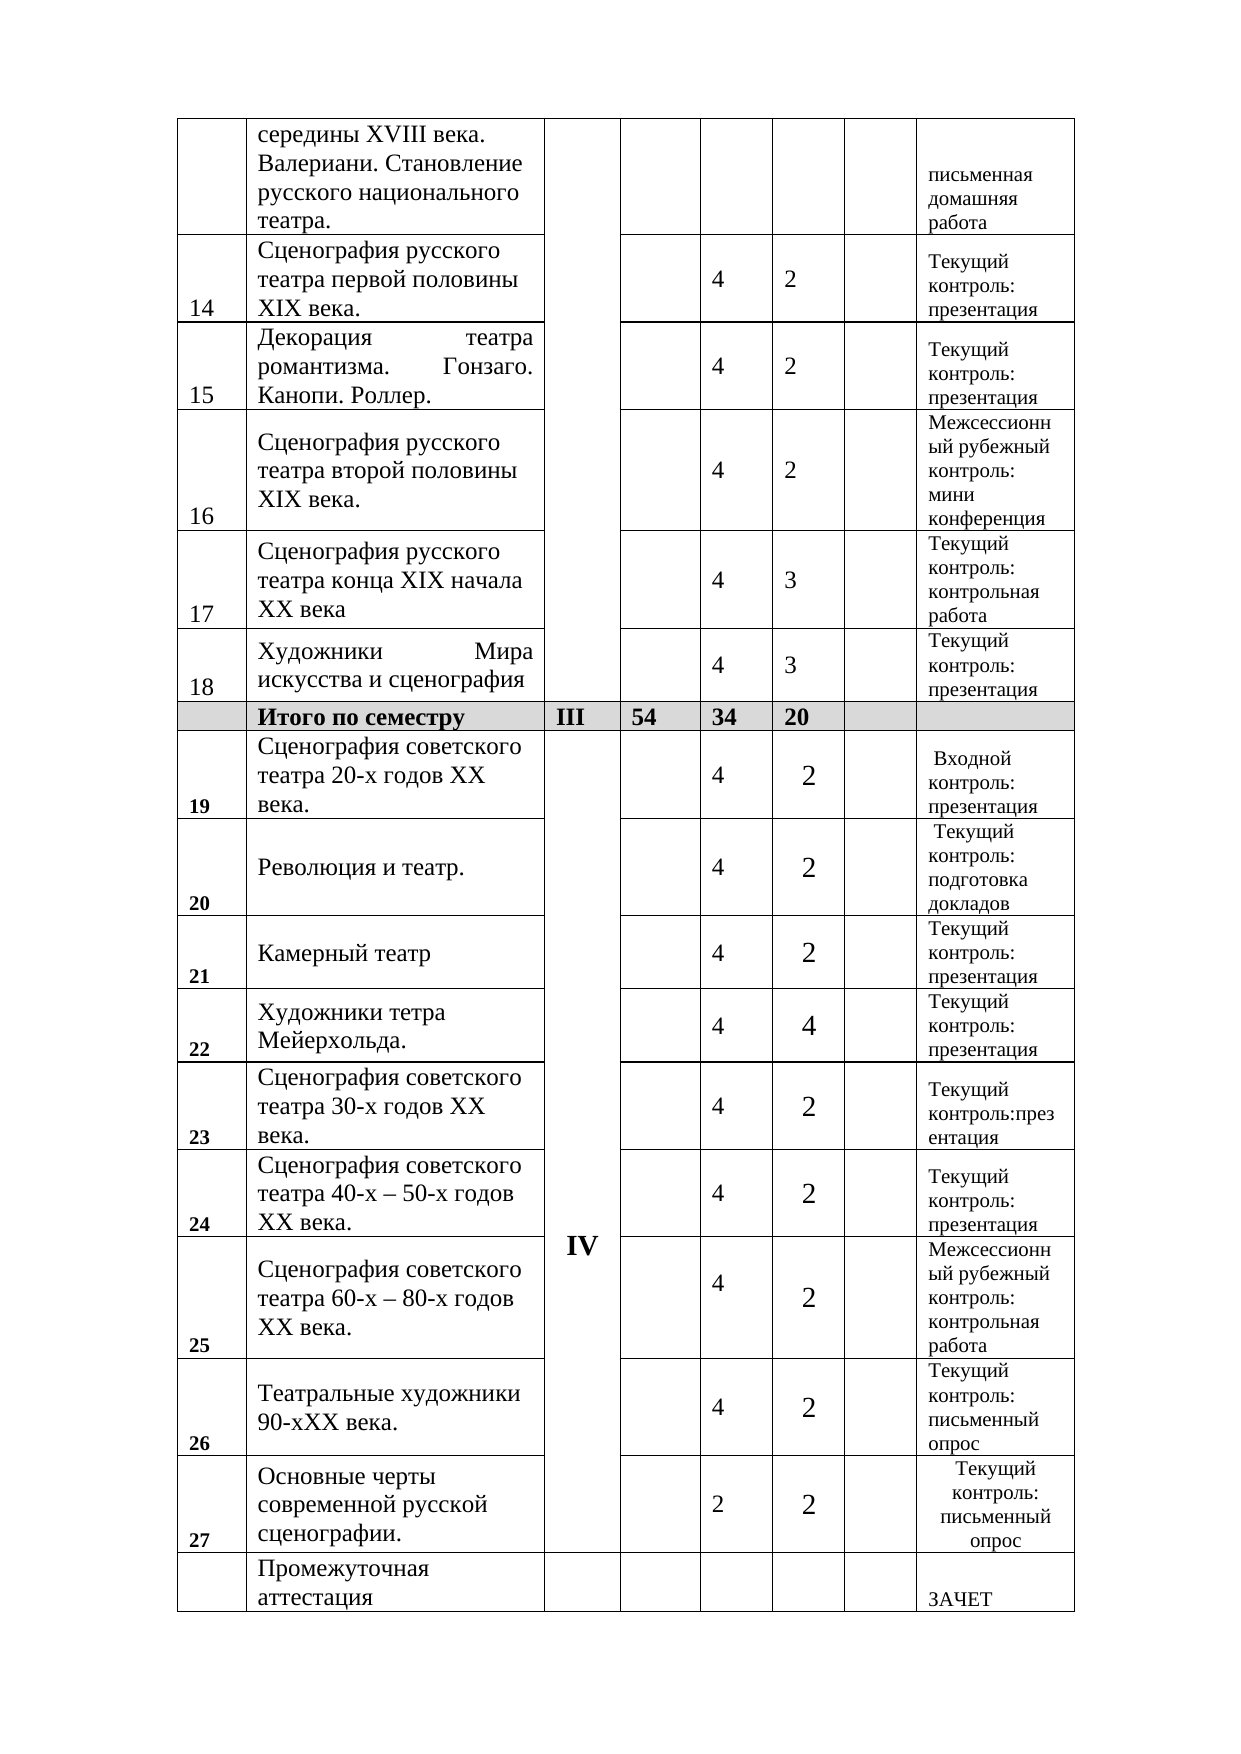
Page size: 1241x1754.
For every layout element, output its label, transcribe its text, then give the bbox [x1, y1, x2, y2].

table_cell [845, 1359, 916, 1455]
table_cell Художники тетра Мейерхольда. [247, 989, 544, 1061]
table_cell [621, 1150, 700, 1236]
table_cell Текущий контроль: презентация [917, 989, 1074, 1061]
table_cell 3 [773, 629, 844, 701]
table_cell 4 [701, 531, 772, 627]
table_cell [621, 531, 700, 627]
table_cell III [545, 702, 620, 730]
table_cell 17 [178, 531, 246, 627]
table_cell Революция и театр. [247, 819, 544, 915]
table_cell 23 [178, 1063, 246, 1149]
table_cell 2 [773, 731, 844, 818]
table_cell [621, 989, 700, 1061]
table_cell 25 [178, 1237, 246, 1357]
table_cell 4 [701, 323, 772, 409]
table_cell Текущий контроль: контрольная работа [917, 531, 1074, 627]
table_cell [845, 531, 916, 627]
table_cell Сценография советского театра 30-х годов XX века. [247, 1063, 544, 1149]
table_cell [621, 323, 700, 409]
table_cell 2 [773, 323, 844, 409]
table_cell 4 [701, 731, 772, 818]
table_cell [845, 702, 916, 730]
table_cell 21 [178, 916, 246, 988]
table_cell [845, 1553, 916, 1611]
table_cell 4 [701, 1359, 772, 1455]
table_cell [845, 323, 916, 409]
table_cell 2 [773, 119, 844, 234]
table_cell 4 [701, 629, 772, 701]
table_cell 4 [701, 819, 772, 915]
table_cell [621, 119, 700, 234]
table_cell [845, 119, 916, 234]
table_cell 26 [178, 1359, 246, 1455]
table_cell 34 [701, 702, 772, 730]
table_cell 14 [178, 235, 246, 321]
table_cell 2 [773, 1456, 844, 1552]
table_cell 2 [773, 1150, 844, 1236]
table_cell Итого по семестру [247, 702, 544, 730]
table_cell Сценография советского театра 20-х годов XX века. [247, 731, 544, 818]
table_cell 54 [621, 702, 700, 730]
table_cell 19 [178, 731, 246, 818]
table_cell 2 [773, 819, 844, 915]
table_cell Текущий контроль: презентация [917, 323, 1074, 409]
table_cell [845, 1456, 916, 1552]
table_cell [178, 702, 246, 730]
table_cell ЗАЧЕТ [917, 1553, 1074, 1611]
table_cell [845, 1063, 916, 1149]
table_cell 18 [178, 629, 246, 701]
table_cell [845, 1150, 916, 1236]
table_cell 27 [178, 1456, 246, 1552]
table_cell 2 [773, 1359, 844, 1455]
table_cell [621, 1063, 700, 1149]
table_cell Текущий контроль: подготовка докладов [917, 819, 1074, 915]
table_cell [621, 1553, 700, 1611]
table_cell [917, 119, 1074, 234]
table_cell 2 [773, 916, 844, 988]
table_cell 24 [178, 1150, 246, 1236]
table_cell 13 [178, 119, 246, 234]
table_cell [621, 1456, 700, 1552]
table_cell [621, 235, 700, 321]
table_cell 4 [701, 119, 772, 234]
table_cell 4 [773, 989, 844, 1061]
table_cell Текущий контроль: письменный опрос [917, 1359, 1074, 1455]
table_cell Текущий контроль: письменный опрос [917, 1456, 1074, 1552]
table_cell [621, 731, 700, 818]
table_cell 22 [178, 989, 246, 1061]
table_cell Промежуточная аттестация [247, 1553, 544, 1611]
table_cell [845, 731, 916, 818]
table_cell 4 [701, 916, 772, 988]
table_cell [621, 916, 700, 988]
table_cell 15 [178, 323, 246, 409]
table_cell [621, 410, 700, 530]
table_cell Сценография русского театра конца XIX начала XX века [247, 531, 544, 627]
table_cell Текущий контроль: презентация [917, 916, 1074, 988]
table_cell 4 [701, 1237, 772, 1357]
table_cell 3 [773, 531, 844, 627]
table_cell Межсессионный рубежный контроль: контрольная работа [917, 1237, 1074, 1357]
table_cell [845, 629, 916, 701]
table_cell [621, 819, 700, 915]
table_cell 2 [701, 1456, 772, 1552]
table_cell [845, 410, 916, 530]
table_cell [845, 989, 916, 1061]
table_cell 4 [701, 989, 772, 1061]
table_cell Камерный театр [247, 916, 544, 988]
table_cell [845, 235, 916, 321]
table_cell 20 [773, 702, 844, 730]
table_cell Текущий контроль: презентация [917, 629, 1074, 701]
table_cell [773, 1553, 844, 1611]
table_cell 2 [773, 410, 844, 530]
table_cell [845, 819, 916, 915]
table_cell [621, 1237, 700, 1357]
table_cell 4 [701, 1150, 772, 1236]
table_cell Сценография русского театра второй половины XIX века. [247, 410, 544, 530]
table_cell Сценография русского театра первой половины XIX века. [247, 235, 544, 321]
table_cell [701, 1553, 772, 1611]
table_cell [247, 119, 544, 234]
table_cell [178, 1553, 246, 1611]
table_cell 4 [701, 235, 772, 321]
table_cell 2 [773, 1063, 844, 1149]
table_cell 4 [701, 410, 772, 530]
table_cell Межсессионный рубежный контроль: мини конференция [917, 410, 1074, 530]
table_cell Текущий контроль:презентация [917, 1063, 1074, 1149]
table_cell 4 [701, 1063, 772, 1149]
table_cell Сценография советского театра 60-х – 80-х годов XX века. [247, 1237, 544, 1357]
table_cell IV [545, 731, 620, 1552]
table_cell 20 [178, 819, 246, 915]
table_cell 16 [178, 410, 246, 530]
table_cell [621, 1359, 700, 1455]
table_cell [545, 1553, 620, 1611]
table_cell Основные черты современной русской сценографии. [247, 1456, 544, 1552]
table_cell [621, 629, 700, 701]
table_cell Текущий контроль: презентация [917, 235, 1074, 321]
table_cell Сценография советского театра 40-х – 50-х годов XX века. [247, 1150, 544, 1236]
table_cell Декорация театра романтизма. Гонзаго. Канопи. Роллер. [247, 323, 544, 409]
table_cell 2 [773, 235, 844, 321]
table_cell [917, 702, 1074, 730]
table_cell 2 [773, 1237, 844, 1357]
table_cell Текущий контроль: презентация [917, 1150, 1074, 1236]
table_cell Театральные художники 90-хXX века. [247, 1359, 544, 1455]
table_cell [845, 1237, 916, 1357]
table_cell Художники Мира искусства и сценография [247, 629, 544, 701]
table_cell Входной контроль: презентация [917, 731, 1074, 818]
table_cell [845, 916, 916, 988]
